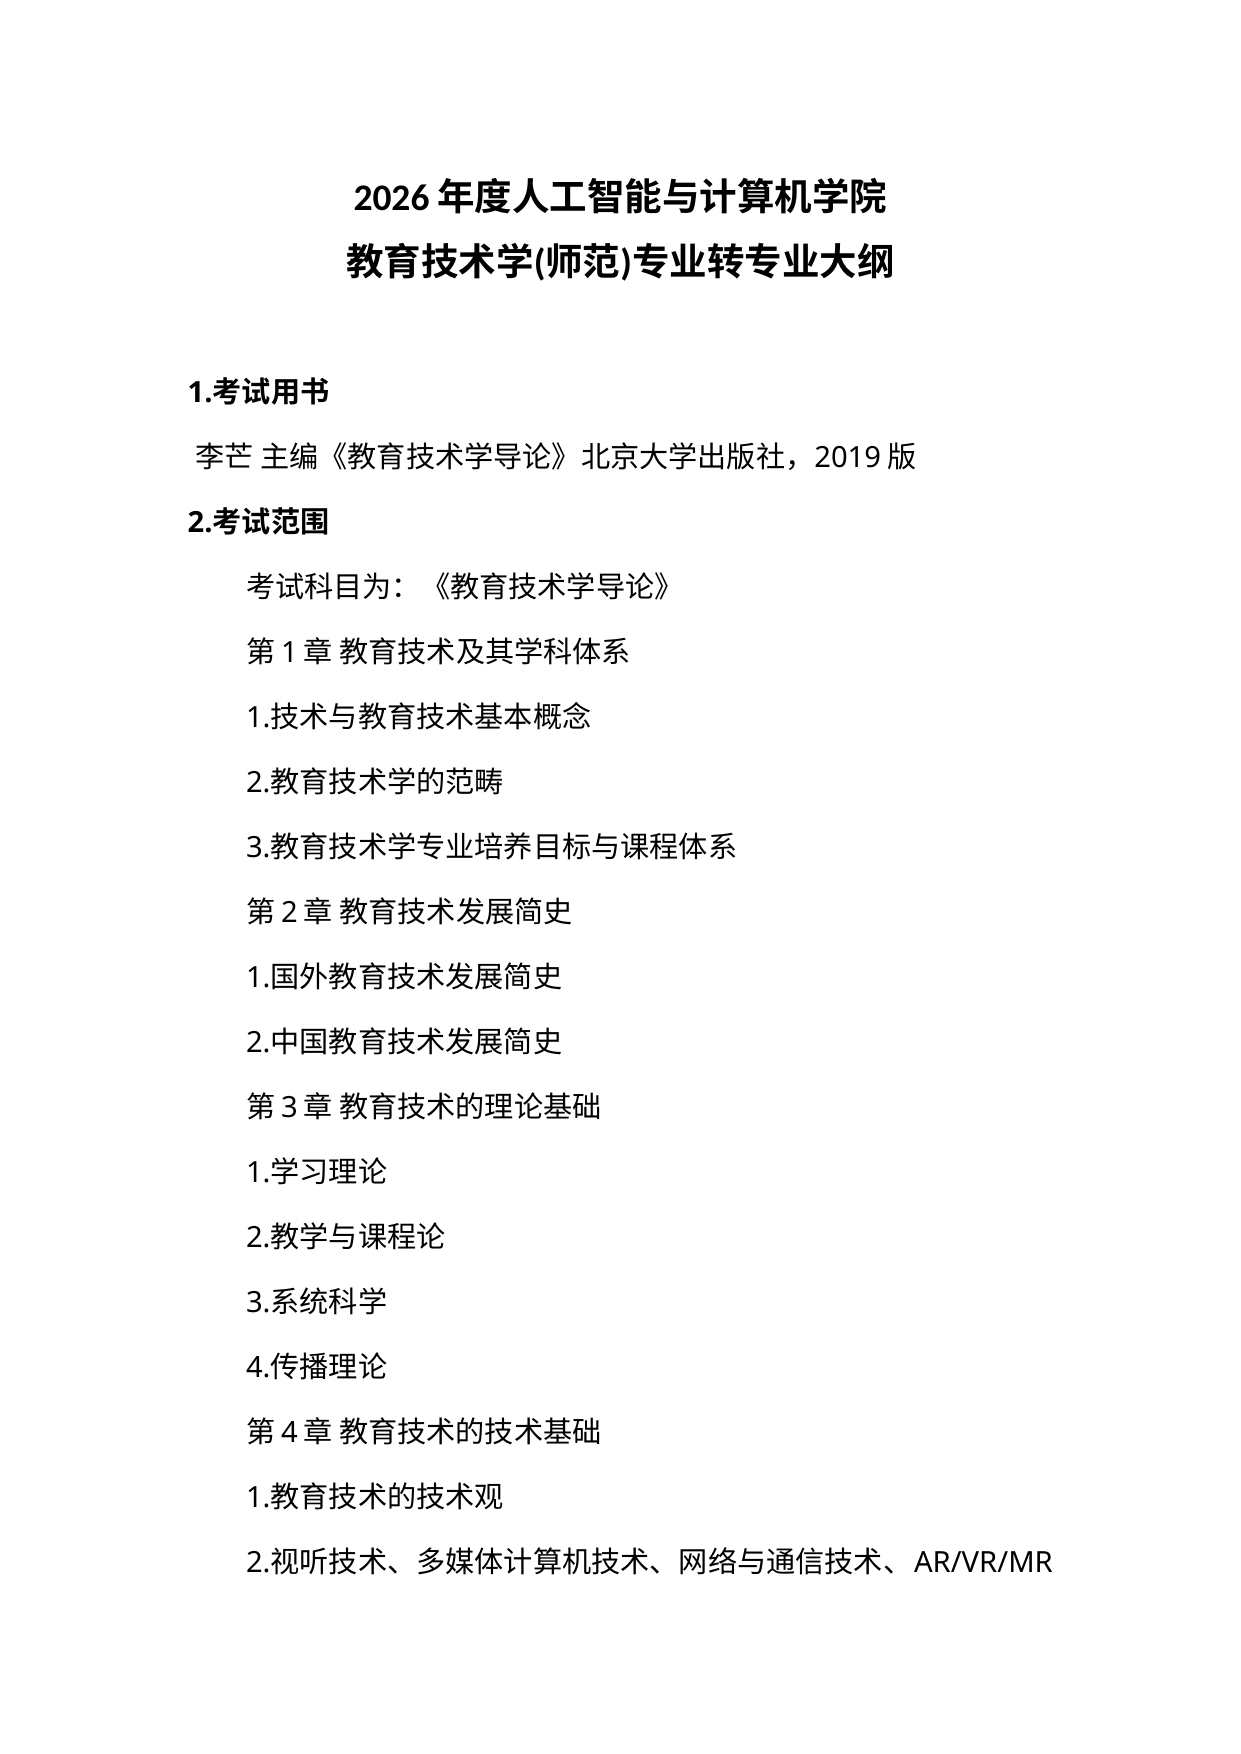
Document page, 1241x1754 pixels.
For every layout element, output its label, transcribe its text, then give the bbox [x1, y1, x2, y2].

text 3.教育技术学专业培养目标与课程体系 [187, 812, 1053, 877]
text 1.国外教育技术发展简史 [187, 942, 1053, 1007]
text 李芒 主编《教育技术学导论》北京大学出版社，2019版 [187, 422, 1053, 487]
text 1.考试用书 [187, 357, 1053, 422]
text 2.中国教育技术发展简史 [187, 1007, 1053, 1072]
text 1.教育技术的技术观 [187, 1462, 1053, 1527]
text 第4章 教育技术的技术基础 [187, 1397, 1053, 1462]
text 2.教学与课程论 [187, 1202, 1053, 1267]
text 2.考试范围 [187, 487, 1053, 552]
text 第3章 教育技术的理论基础 [187, 1072, 1053, 1137]
text 1.技术与教育技术基本概念 [187, 682, 1053, 747]
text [187, 1527, 1053, 1592]
text 教育技术学(师范)专业转专业大纲 [187, 227, 1053, 292]
text 考试科目为：《教育技术学导论》 [187, 552, 1053, 617]
text 1.学习理论 [187, 1137, 1053, 1202]
text 4.传播理论 [187, 1332, 1053, 1397]
text 3.系统科学 [187, 1267, 1053, 1332]
text 第1章 教育技术及其学科体系 [187, 617, 1053, 682]
text 2026年度人工智能与计算机学院 [187, 162, 1053, 227]
text 第2章 教育技术发展简史 [187, 877, 1053, 942]
text 2.教育技术学的范畴 [187, 747, 1053, 812]
